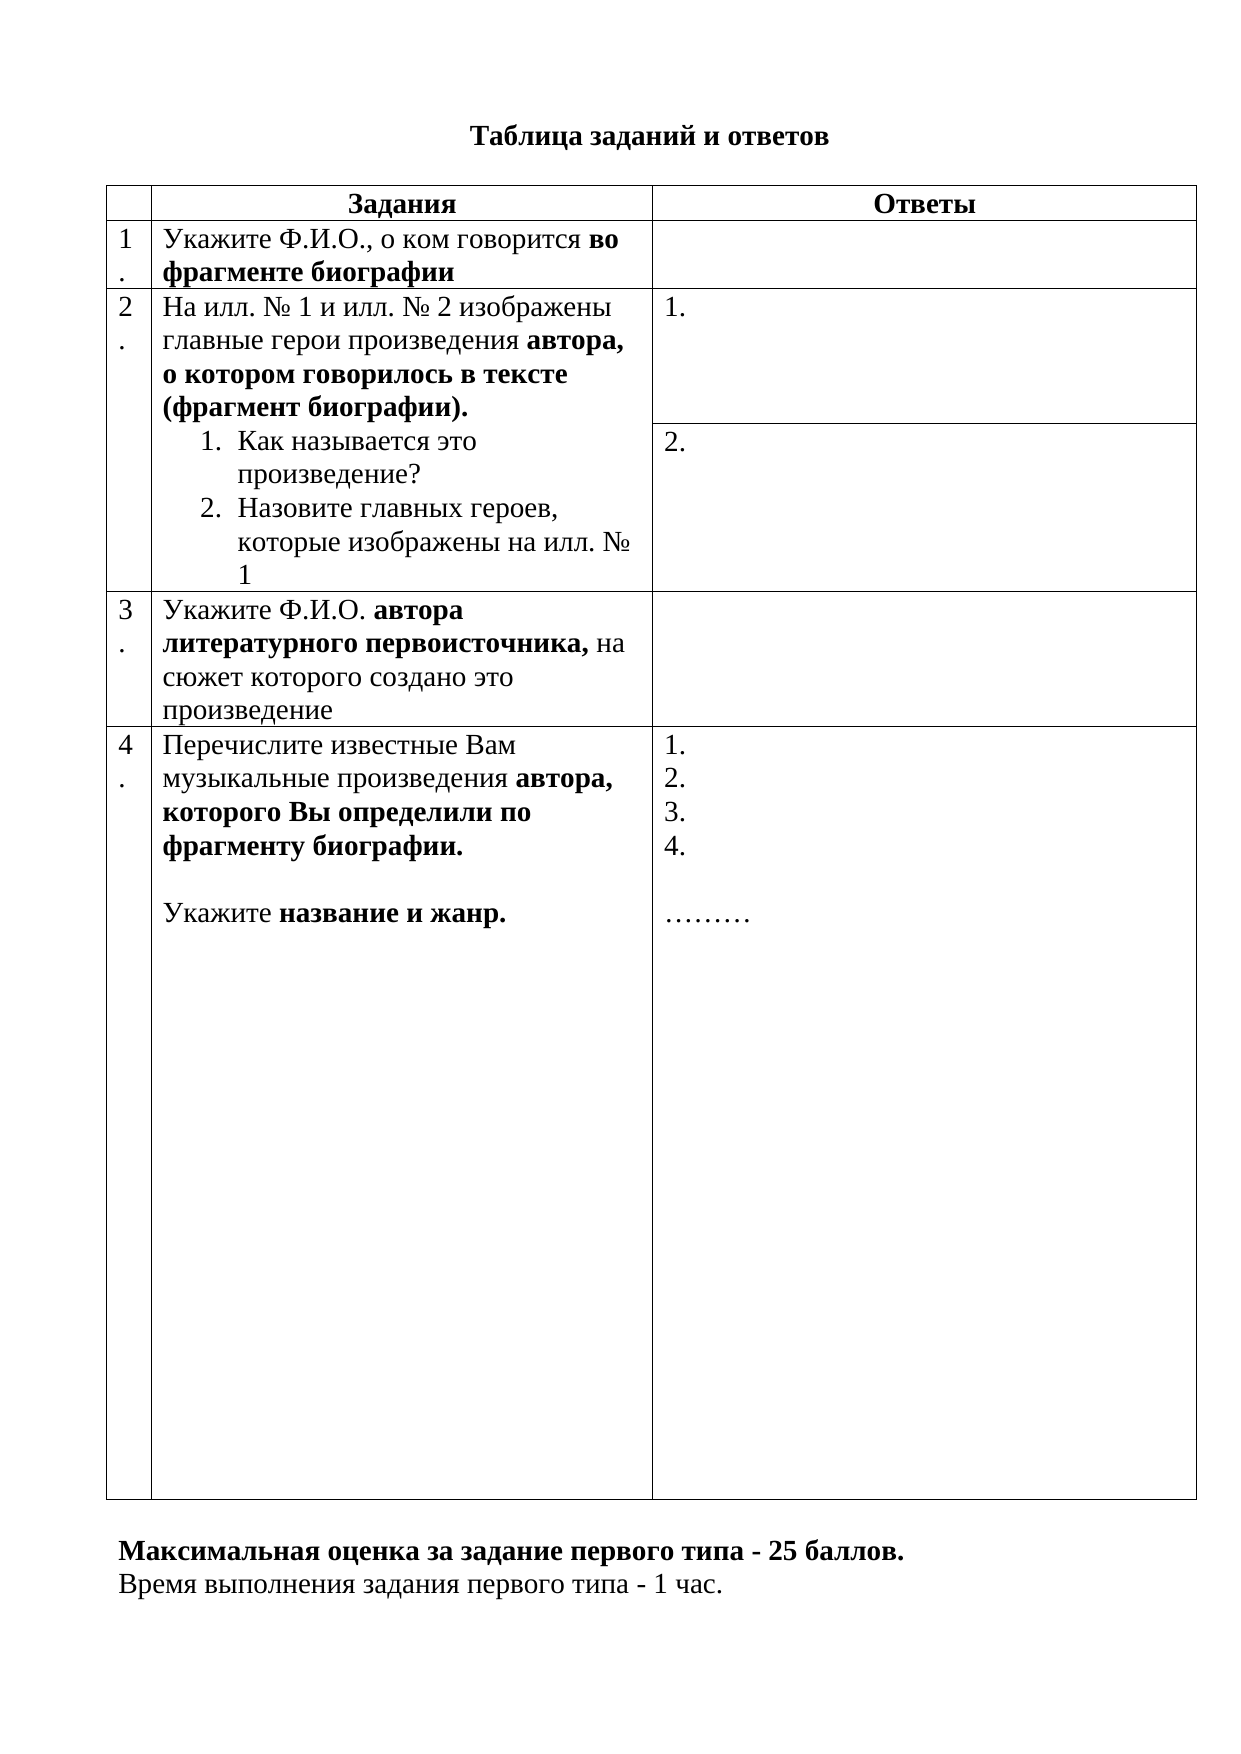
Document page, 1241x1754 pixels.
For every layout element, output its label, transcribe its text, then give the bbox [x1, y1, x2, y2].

table_cell 2. [653, 424, 1196, 591]
table_cell На илл. № 1 и илл. № 2 изображены главные герои произведения автора, о котором говорилось в тексте (фрагмент биографии). Как называется это произведение? Назовите главных героев, которые изображены на илл. № 1 [152, 289, 652, 591]
table_header Задания [152, 186, 652, 220]
table_cell 4. [107, 727, 151, 1498]
table_cell Перечислите известные Вам музыкальные произведения автора, которого Вы определили по фрагменту биографии. Укажите название и жанр. [152, 727, 652, 1498]
table_cell 1. [107, 221, 151, 288]
table_header Ответы [653, 186, 1196, 220]
table_cell 2. [107, 289, 151, 591]
table_cell Укажите Ф.И.О., о ком говорится во фрагменте биографии [152, 221, 652, 288]
table_cell 1. [653, 289, 1196, 423]
table_cell [653, 221, 1196, 288]
table_cell [653, 592, 1196, 726]
table_cell 3. [107, 592, 151, 726]
text Максимальная оценка за задание первого типа - 25 баллов. [118, 1533, 1181, 1567]
text Время выполнения задания первого типа - 1 час. [118, 1567, 1181, 1600]
table_cell Укажите Ф.И.О. автора литературного первоисточника, на сюжет которого создано это произведение [152, 592, 652, 726]
table_header [107, 186, 151, 220]
text Таблица заданий и ответов [118, 118, 1181, 152]
table_cell 1. 2. 3. 4. ……… [653, 727, 1196, 1498]
